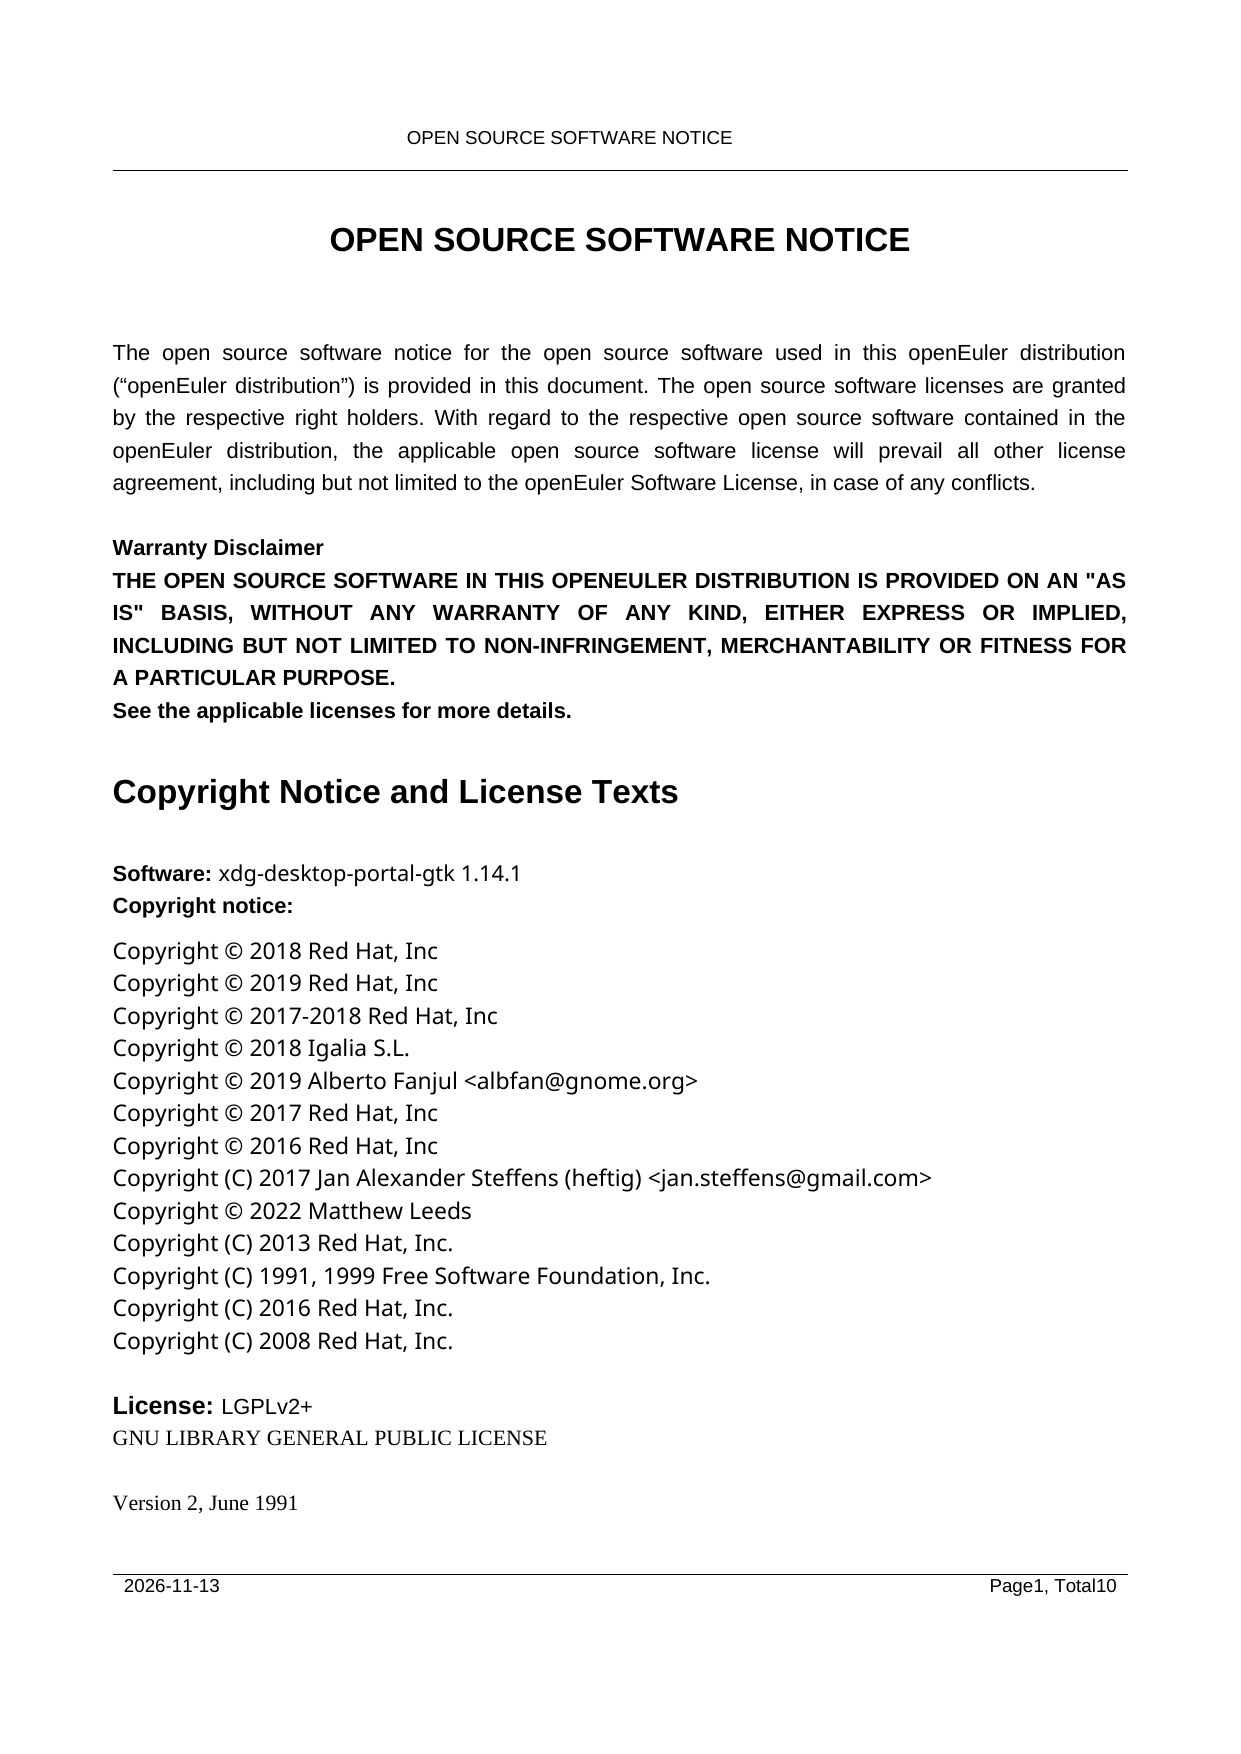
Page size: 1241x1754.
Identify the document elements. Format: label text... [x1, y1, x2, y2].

text License: LGPLv2+ [112, 1389, 1128, 1421]
text Copyright notice: [112, 889, 1128, 921]
title Software: xdg-desktop-portal-gtk 1.14.1 [112, 856, 1128, 889]
text Copyright © 2018 Red Hat, Inc Copyright © 2019 Red Hat, Inc Copyright © 2017-2018 Red Hat, Inc Copyright © 2018 Igalia S.L. Copyright © 2019 Alberto Fanjul <albfan@gnome.org> Copyright © 2017 Red Hat, Inc Copyright © 2016 Red Hat, Inc Copyright (C) 2017 Jan Alexander Steffens (heftig) <jan.steffens@gmail.com> Copyright © 2022 Matthew Leeds Copyright (C) 2013 Red Hat, Inc. Copyright (C) 1991, 1999 Free Software Foundation, Inc. Copyright (C) 2016 Red Hat, Inc. Copyright (C) 2008 Red Hat, Inc. [112, 934, 1128, 1389]
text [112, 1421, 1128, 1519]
text The open source software notice for the open source software used in this openEuler distribution (“openEuler distribution”) is provided in this document. The open source software licenses are granted by the respective right holders. With regard to the respective open source software contained in the openEuler distribution, the applicable open source software license will prevail all other license agreement, including but not limited to the openEuler Software License, in case of any conflicts. [112, 336, 1128, 499]
text Warranty Disclaimer [112, 531, 1128, 564]
text OPEN SOURCE SOFTWARE NOTICE [112, 206, 1128, 271]
text THE OPEN SOURCE SOFTWARE IN THIS OPENEULER DISTRIBUTION IS PROVIDED ON AN "AS IS" BASIS, WITHOUT ANY WARRANTY OF ANY KIND, EITHER EXPRESS OR IMPLIED, INCLUDING BUT NOT LIMITED TO NON-INFRINGEMENT, MERCHANTABILITY OR FITNESS FOR A PARTICULAR PURPOSE. See the applicable licenses for more details. [112, 564, 1128, 726]
text Copyright Notice and License Texts [112, 759, 1128, 824]
